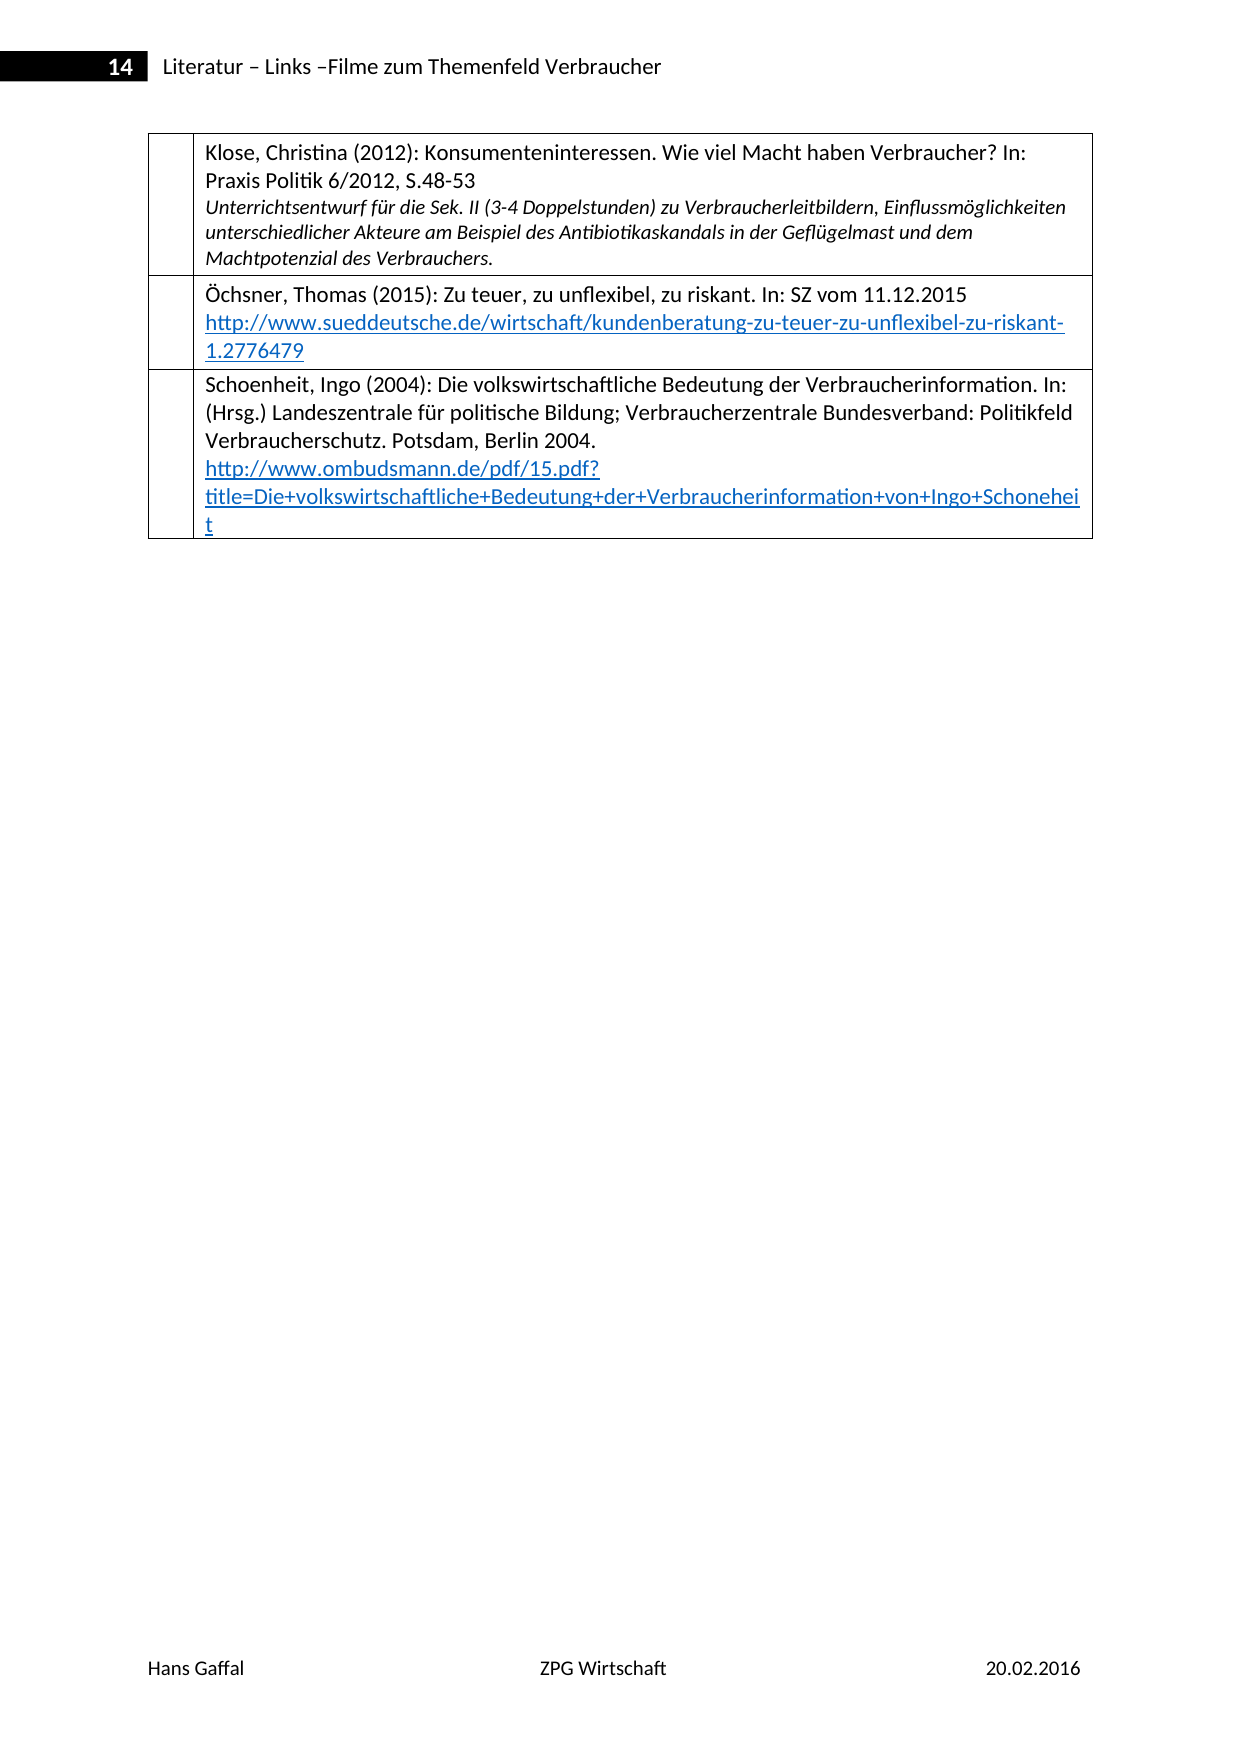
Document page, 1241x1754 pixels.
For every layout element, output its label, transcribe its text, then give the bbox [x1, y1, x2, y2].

table_cell Schoenheit, Ingo (2004): Die volkswirtschaftliche Bedeutung der Verbraucherinformation. In: (Hrsg.) Landeszentrale für politische Bildung; Verbraucherzentrale Bundesverband: Politikfeld Verbraucherschutz. Potsdam, Berlin 2004. http://www.ombudsmann.de/pdf/15.pdf?title=Die+volkswirtschaftliche+Bedeutung+der+Verbraucherinformation+von+Ingo+Schoneheit [194, 370, 1092, 538]
table_cell [149, 134, 193, 275]
table_cell Öchsner, Thomas (2015): Zu teuer, zu unflexibel, zu riskant. In: SZ vom 11.12.2015 http://www.sueddeutsche.de/wirtschaft/kundenberatung-zu-teuer-zu-unflexibel-zu-riskant-1.2776479 [194, 276, 1092, 369]
table_cell [149, 276, 193, 369]
table_cell [149, 370, 193, 538]
table_cell Klose, Christina (2012): Konsumenteninteressen. Wie viel Macht haben Verbraucher? In: Praxis Politik 6/2012, S.48-53 Unterrichtsentwurf für die Sek. II (3-4 Doppelstunden) zu Verbraucherleitbildern, Einflussmöglichkeiten unterschiedlicher Akteure am Beispiel des Antibiotikaskandals in der Geflügelmast und dem Machtpotenzial des Verbrauchers. [194, 134, 1092, 275]
